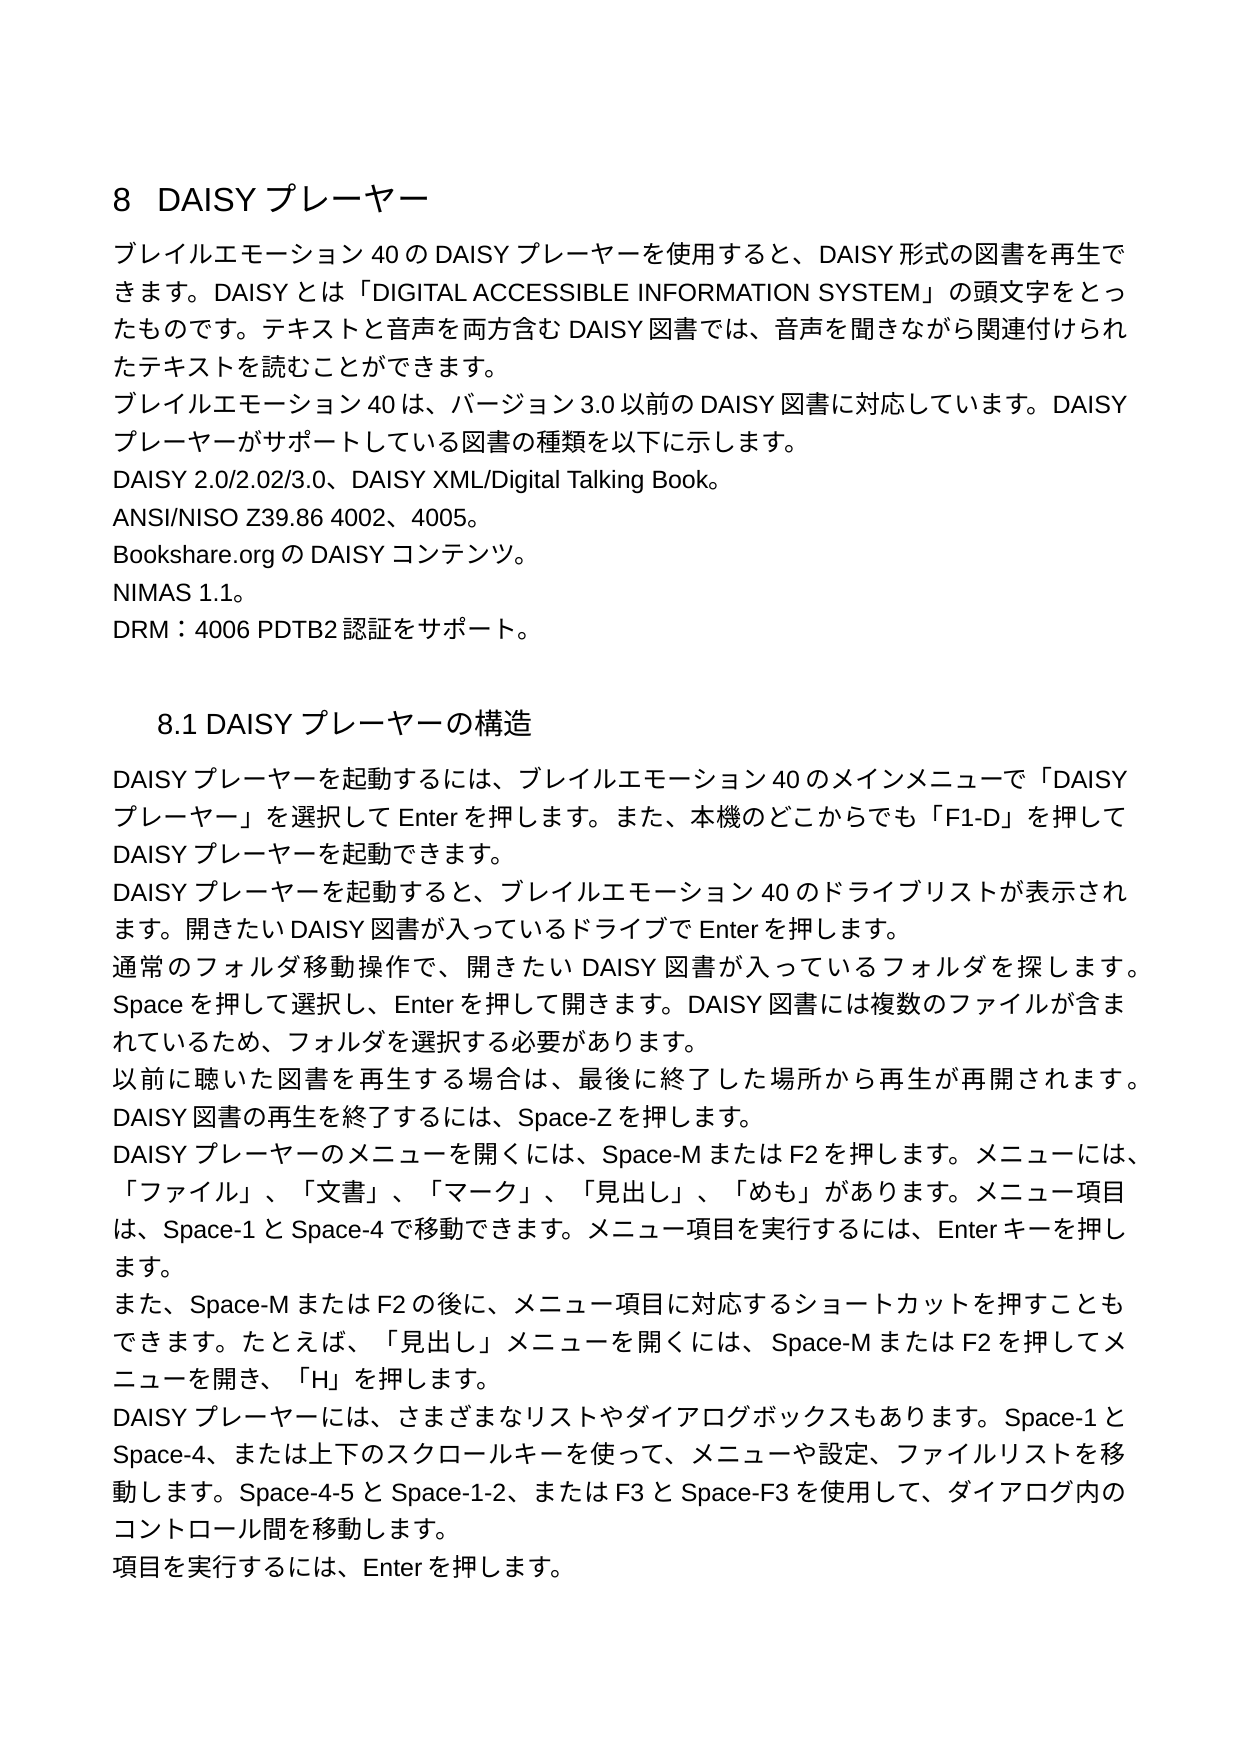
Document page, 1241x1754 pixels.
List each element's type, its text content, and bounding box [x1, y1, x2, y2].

text DAISYプレーヤーを起動すると、ブレイルエモーション40のドライブリストが表示されます。開きたいDAISY図書が入っているドライブでEnterを押します。 [112, 872, 1128, 947]
text 以前に聴いた図書を再生する場合は、最後に終了した場所から再生が再開されます。DAISY図書の再生を終了するには、Space-Zを押します。 [112, 1059, 1128, 1134]
text 項目を実行するには、Enterを押します。 [112, 1547, 1128, 1584]
subtitle DAISYプレーヤー [112, 159, 1128, 234]
text また、Space-MまたはF2の後に、メニュー項目に対応するショートカットを押すこともできます。たとえば、「見出し」メニューを開くには、Space-MまたはF2を押してメニューを開き、「H」を押します。 [112, 1284, 1128, 1397]
text DAISY 2.0/2.02/3.0、DAISY XML/Digital Talking Book。 [112, 459, 1128, 497]
text DAISYプレーヤーを起動するには、ブレイルエモーション40のメインメニューで「DAISYプレーヤー」を選択してEnterを押します。また、本機のどこからでも「F1-D」を押してDAISYプレーヤーを起動できます。 [112, 759, 1128, 872]
text Bookshare.orgのDAISYコンテンツ。 [112, 534, 1128, 572]
text DRM：4006 PDTB2認証をサポート。 [112, 609, 1128, 647]
text ANSI/NISO Z39.86 4002、4005。 [112, 497, 1128, 534]
text NIMAS 1.1。 [112, 572, 1128, 609]
text DAISYプレーヤーには、さまざまなリストやダイアログボックスもあります。Space-1とSpace-4、または上下のスクロールキーを使って、メニューや設定、ファイルリストを移動します。Space-4-5とSpace-1-2、またはF3とSpace-F3を使用して、ダイアログ内のコントロール間を移動します。 [112, 1397, 1128, 1547]
text ブレイルエモーション40は、バージョン3.0以前のDAISY図書に対応しています。DAISYプレーヤーがサポートしている図書の種類を以下に示します。 [112, 384, 1128, 459]
subtitle DAISYプレーヤーの構造 [157, 684, 1128, 759]
text DAISYプレーヤーのメニューを開くには、Space-MまたはF2を押します。メニューには、「ファイル」、「文書」、「マーク」、「見出し」、「めも」があります。メニュー項目は、Space-1とSpace-4で移動できます。メニュー項目を実行するには、Enterキーを押します。 [112, 1134, 1128, 1284]
text 通常のフォルダ移動操作で、開きたいDAISY図書が入っているフォルダを探します。Spaceを押して選択し、Enterを押して開きます。DAISY図書には複数のファイルが含まれているため、フォルダを選択する必要があります。 [112, 947, 1128, 1059]
text ブレイルエモーション40のDAISYプレーヤーを使用すると、DAISY形式の図書を再生できます。DAISYとは「DIGITAL ACCESSIBLE INFORMATION SYSTEM」の頭文字をとったものです。テキストと音声を両方含むDAISY図書では、音声を聞きながら関連付けられたテキストを読むことができます。 [112, 234, 1128, 384]
